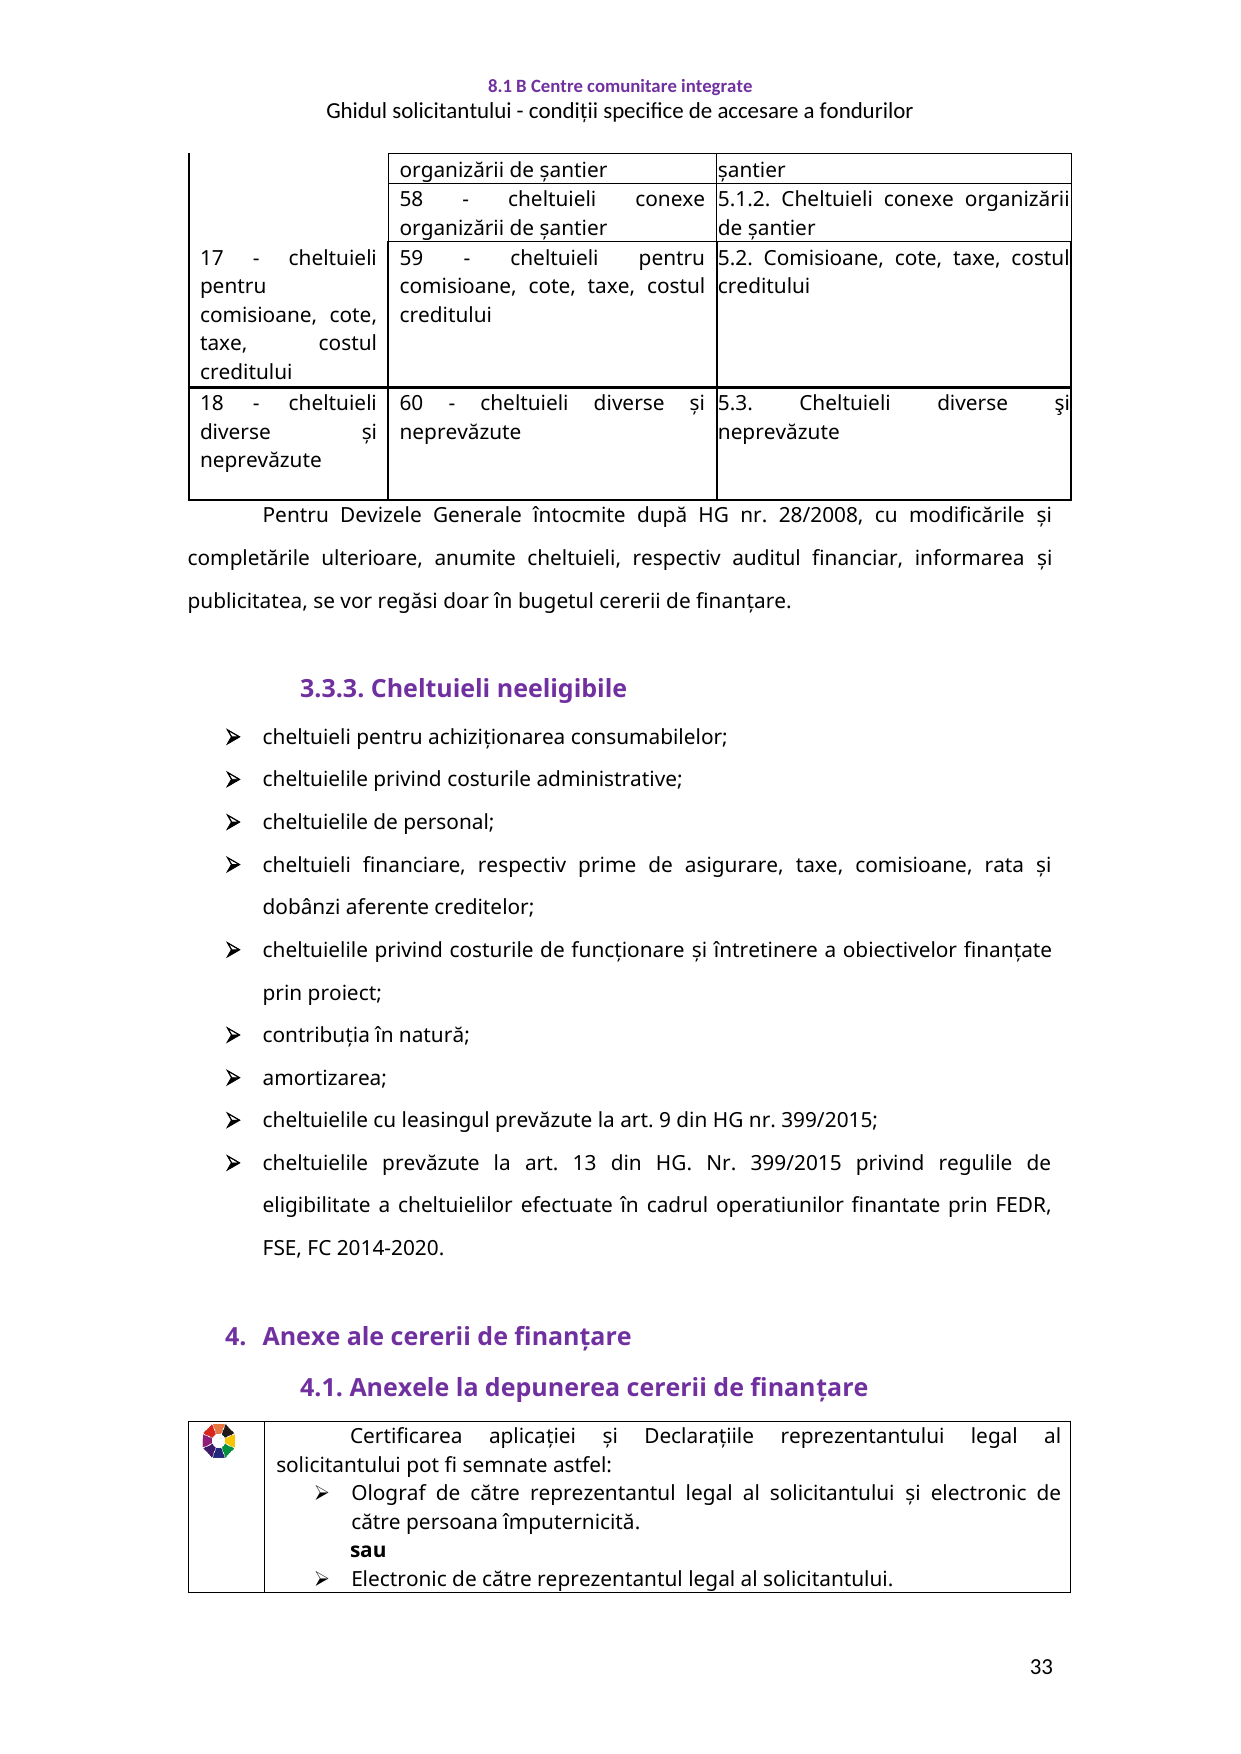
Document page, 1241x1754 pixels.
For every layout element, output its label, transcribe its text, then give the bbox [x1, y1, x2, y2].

text Pentru Devizele Generale întocmite după HG nr. 28/2008, cu modificările şi completările ulterioare, anumite cheltuieli, respectiv auditul financiar, informarea şi publicitatea, se vor regăsi doar în bugetul cererii de finanţare. [187, 501, 1053, 614]
table_cell 18 - cheltuieli diverse și neprevăzute [190, 389, 387, 498]
list cheltuielile de personal; [225, 807, 1053, 836]
subtitle 4.1. Anexele la depunerea cererii de finanțare [300, 1369, 1055, 1403]
table_cell 5.2. Comisioane, cote, taxe, costul creditului [718, 242, 1070, 386]
list cheltuieli pentru achiziţionarea consumabilelor; [225, 722, 1053, 750]
table_cell 58 - cheltuieli conexe organizării de șantier [389, 184, 716, 241]
list amortizarea; [225, 1063, 1053, 1091]
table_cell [717, 154, 1071, 183]
list contribuţia în natură; [225, 1020, 1053, 1049]
table_header [189, 1422, 264, 1592]
table_cell 5.1.2. Cheltuieli conexe organizării de şantier [717, 184, 1071, 241]
table_cell 60 - cheltuieli diverse și neprevăzute [389, 389, 716, 498]
subtitle Anexe ale cererii de finanţare [225, 1318, 1055, 1352]
list cheltuieli financiare, respectiv prime de asigurare, taxe, comisioane, rata și dobânzi aferente creditelor; [225, 850, 1053, 921]
list cheltuielile privind costurile administrative; [225, 764, 1053, 793]
table_cell 17 - cheltuieli pentru comisioane, cote, taxe, costul creditului [190, 241, 387, 386]
picture [199, 1421, 240, 1464]
table_header Certificarea aplicaţiei şi Declaraţiile reprezentantului legal al solicitantului pot fi semnate astfel: Olograf de către reprezentantul legal al solicitantului şi electronic de către persoana împuternicită. sau Electronic de către reprezentantul legal al solicitantului. [265, 1422, 1070, 1592]
list cheltuielile prevăzute la art. 13 din HG. Nr. 399/2015 privind regulile de eligibilitate a cheltuielilor efectuate în cadrul operatiunilor finantate prin FEDR, FSE, FC 2014-2020. [225, 1148, 1053, 1262]
list cheltuielile privind costurile de funcționare şi întretinere a obiectivelor finanțate prin proiect; [225, 935, 1053, 1006]
table_cell 59 - cheltuieli pentru comisioane, cote, taxe, costul creditului [389, 242, 716, 386]
subtitle 3.3.3. Cheltuieli neeligibile [300, 671, 1055, 705]
table_cell 5.3. Cheltuieli diverse şi neprevăzute [718, 389, 1070, 498]
list cheltuielile cu leasingul prevăzute la art. 9 din HG nr. 399/2015; [225, 1105, 1053, 1134]
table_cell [389, 154, 716, 183]
